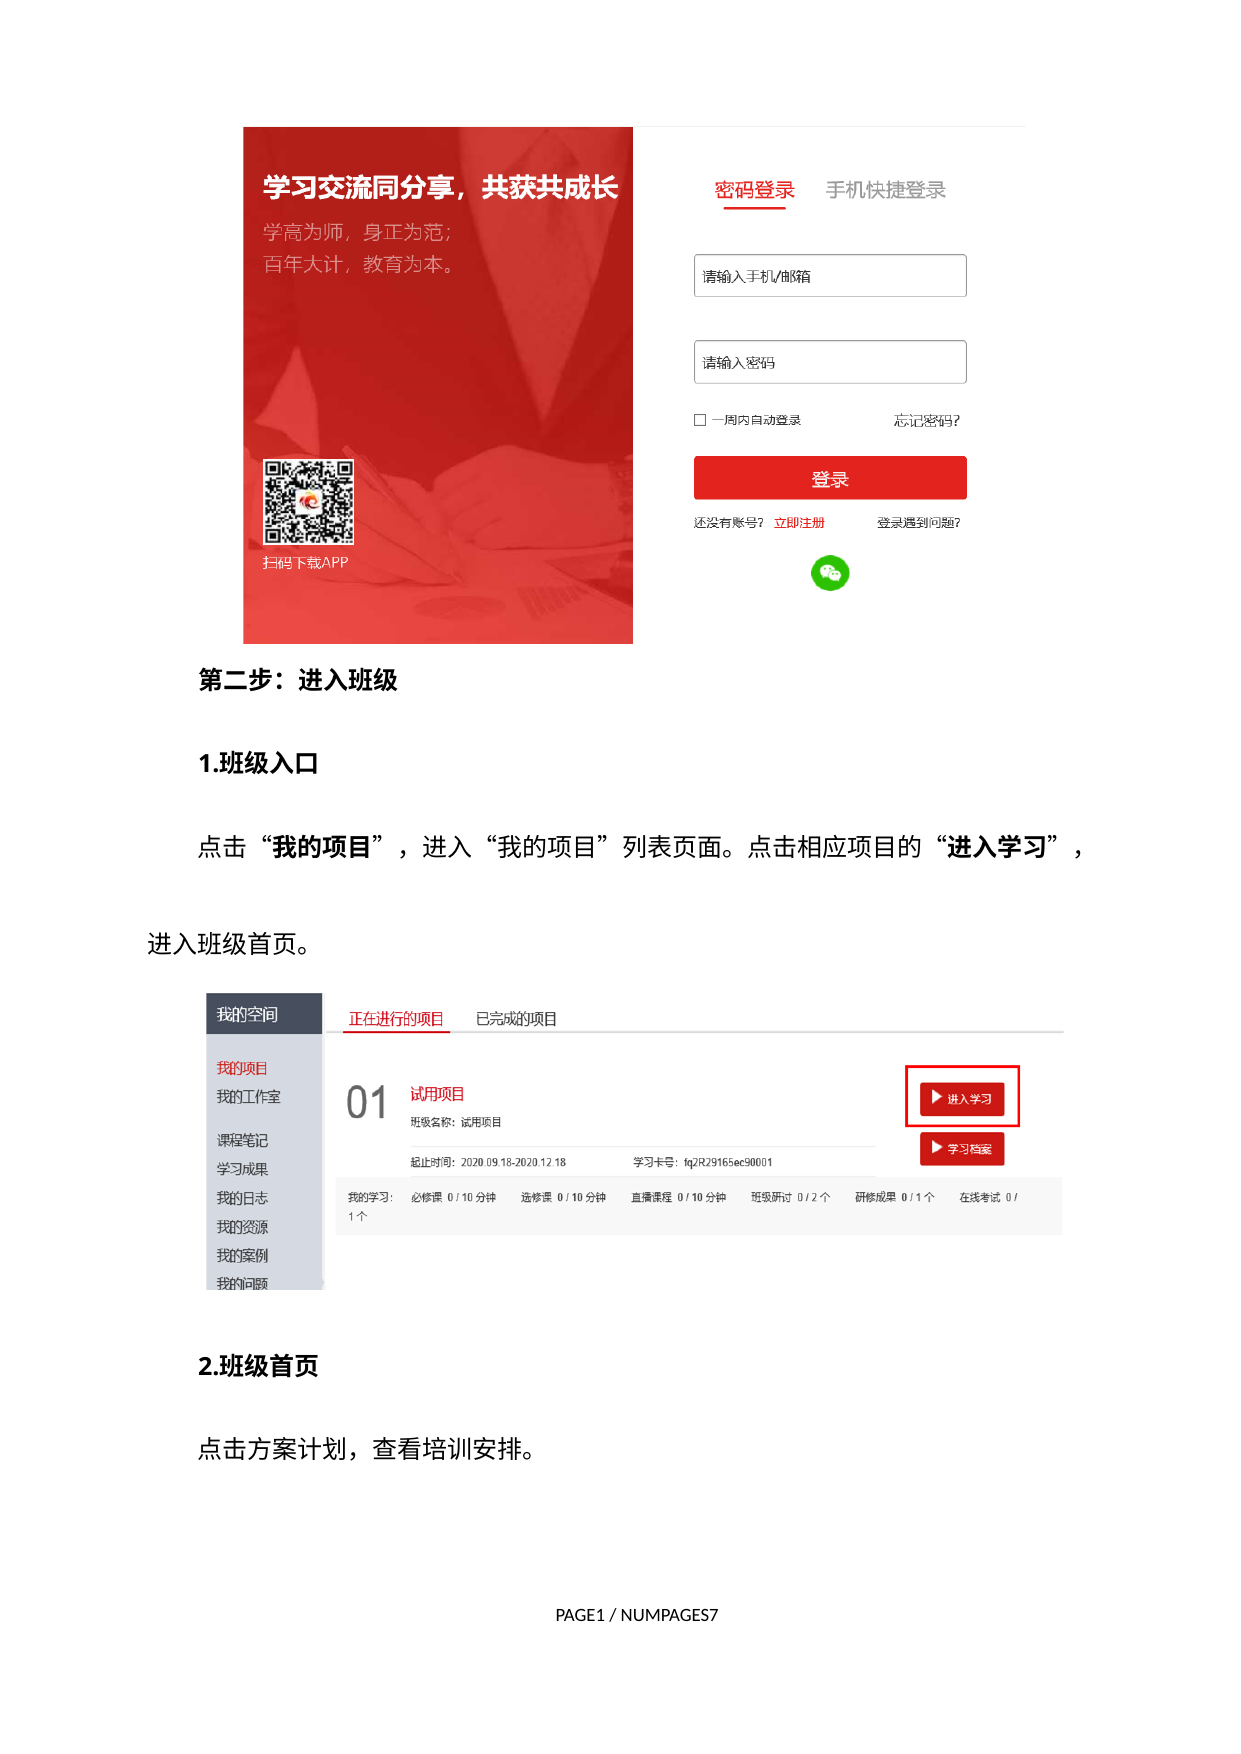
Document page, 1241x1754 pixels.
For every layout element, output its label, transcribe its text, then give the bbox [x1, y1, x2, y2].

text 点击方案计划，查看培训安排。 [198, 1415, 1122, 1480]
text 点击“我的项目”，进入“我的项目”列表页面。点击相应项目的“进入学习”，进入班级首页。 [148, 813, 1122, 975]
text 1.班级入口 [148, 729, 1122, 794]
picture [206, 993, 1064, 1290]
picture [243, 126, 1027, 644]
text 2.班级首页 [148, 1332, 1122, 1397]
text 第二步：进入班级 [148, 646, 1122, 711]
